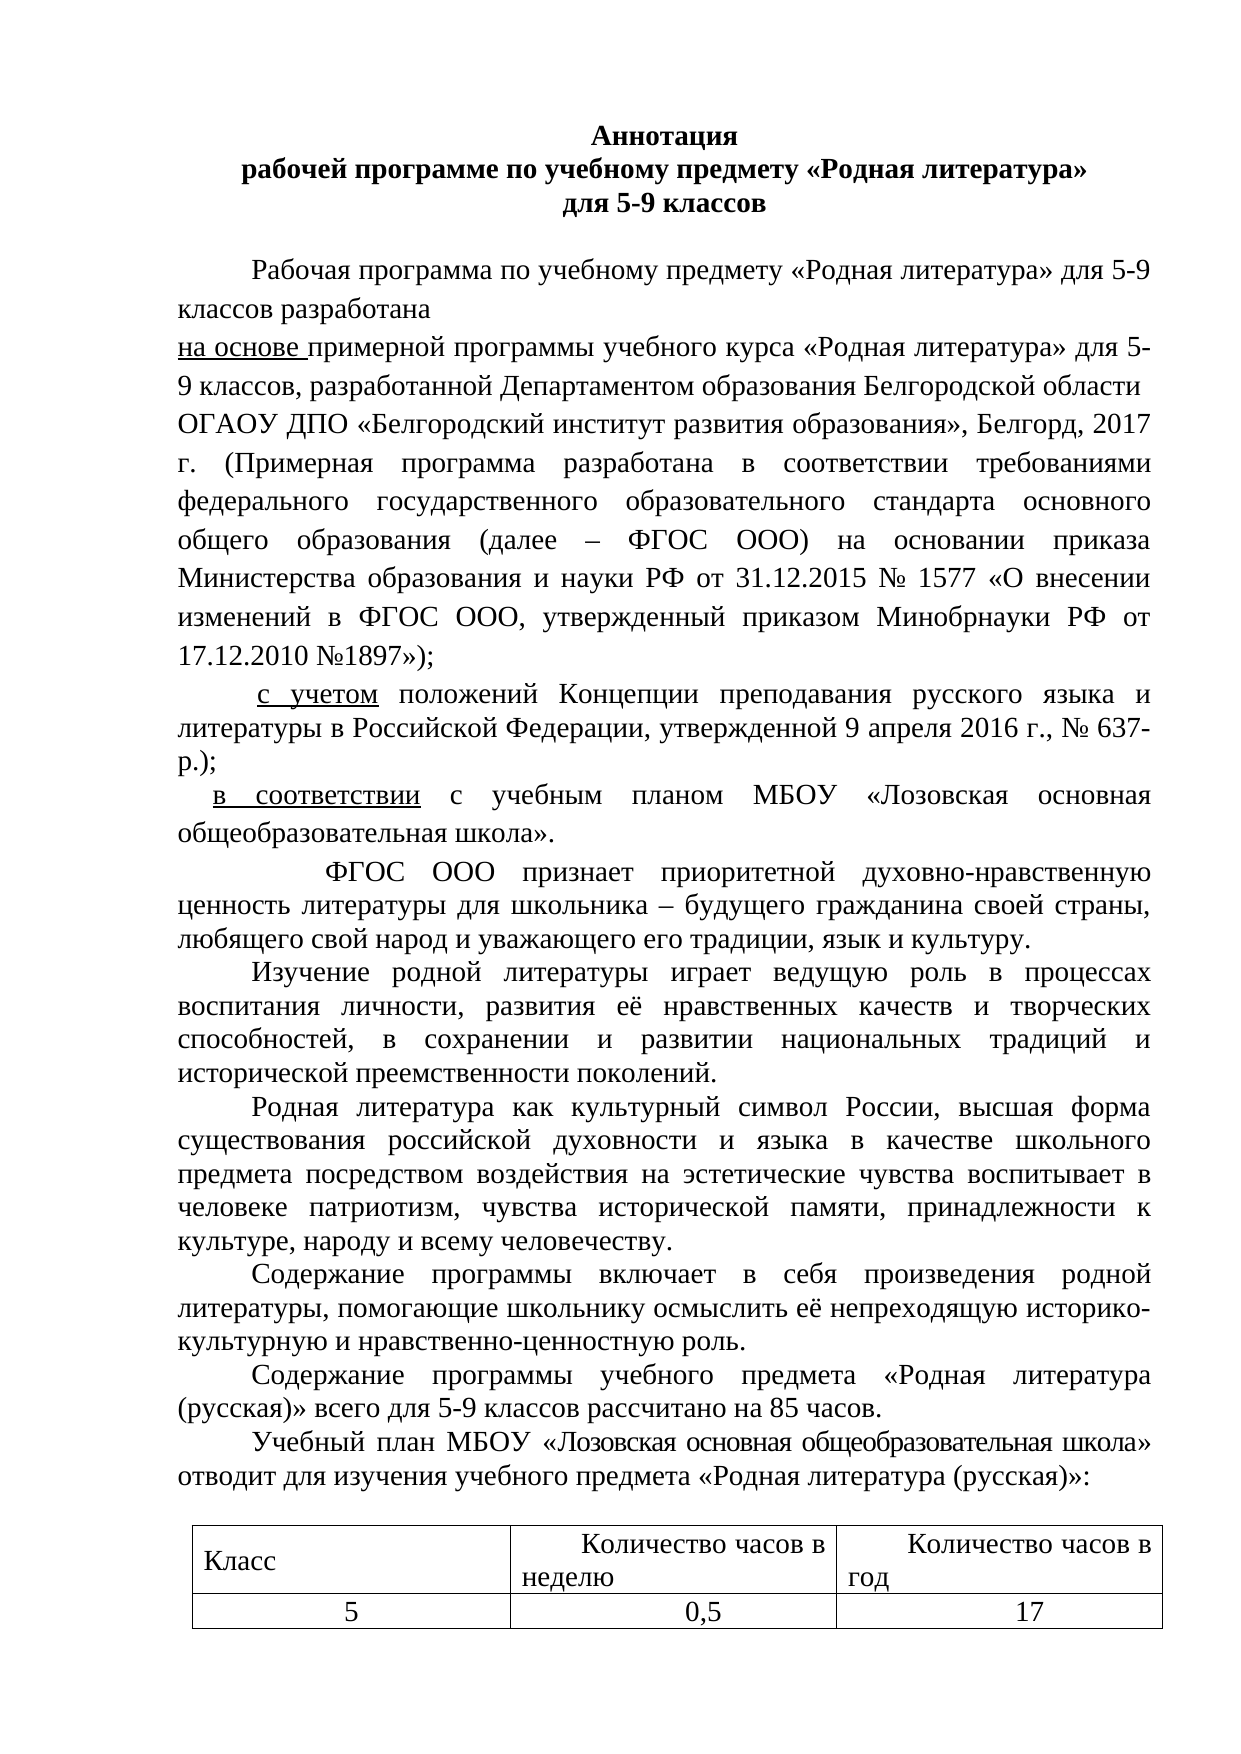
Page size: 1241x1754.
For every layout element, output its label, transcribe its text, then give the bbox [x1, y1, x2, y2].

text ФГОС ООО признает приоритетной духовно-нравственную ценность литературы для школьника – будущего гражданина своей страны, любящего свой народ и уважающего его традиции, язык и культуру. [177, 854, 1152, 954]
text Родная литература как культурный символ России, высшая форма существования российской духовности и языка в качестве школьного предмета посредством воздействия на эстетические чувства воспитывает в человеке патриотизм, чувства исторической памяти, принадлежности к культуре, народу и всему человечеству. [177, 1089, 1152, 1256]
text Рабочая программа по учебному предмету «Родная литература» для 5-9 классов разработана [177, 252, 1152, 324]
text Изучение родной литературы играет ведущую роль в процессах воспитания личности, развития её нравственных качеств и творческих способностей, в сохранении и развитии национальных традиций и исторической преемственности поколений. [177, 954, 1152, 1089]
text рабочей программе по учебному предмету «Родная литература» [177, 152, 1152, 185]
text с учетом положений Концепции преподавания русского языка и литературы в Российской Федерации, утвержденной 9 апреля ., № 637-р.); [177, 676, 1152, 777]
table_cell 0,5 [511, 1594, 836, 1627]
text Аннотация [177, 118, 1152, 152]
text в соответствии с учебным планом МБОУ «Лозовская основная общеобразовательная школа». [177, 777, 1152, 849]
text Содержание программы учебного предмета «Родная литература (русская)» всего для 5-9 классов рассчитано на 85 часов. [177, 1357, 1152, 1424]
list Учебный план МБОУ «Лозовская основная общеобразовательная школа» отводит для изучения учебного предмета «Родная литература (русская)»: [177, 1424, 1152, 1491]
table_header Класс [193, 1526, 510, 1593]
text на основе примерной программы учебного курса «Родная литература» для 5-9 классов, разработанной Департаментом образования Белгородской области [177, 329, 1152, 401]
table_cell 17 [837, 1594, 1162, 1627]
text Содержание программы включает в себя произведения родной литературы, помогающие школьнику осмыслить её непреходящую историко-культурную и нравственно-ценностную роль. [177, 1256, 1152, 1357]
text ОГАОУ ДПО «Белгородский институт развития образования», Белгорд, 2017 г. (Примерная программа разработана в соответствии требованиями федерального государственного образовательного стандарта основного общего образования (далее – ФГОС ООО) на основании приказа Министерства образования и науки РФ от 31.12.2015 № 1577 «О внесении изменений в ФГОС ООО, утвержденный приказом Минобрнауки РФ от 17.12.2010 №1897»); [177, 406, 1152, 671]
table_header Количество часов в неделю [511, 1526, 836, 1593]
table_cell 5 [193, 1594, 510, 1627]
table_header Количество часов в год [837, 1526, 1162, 1593]
text для 5-9 классов [177, 185, 1152, 219]
